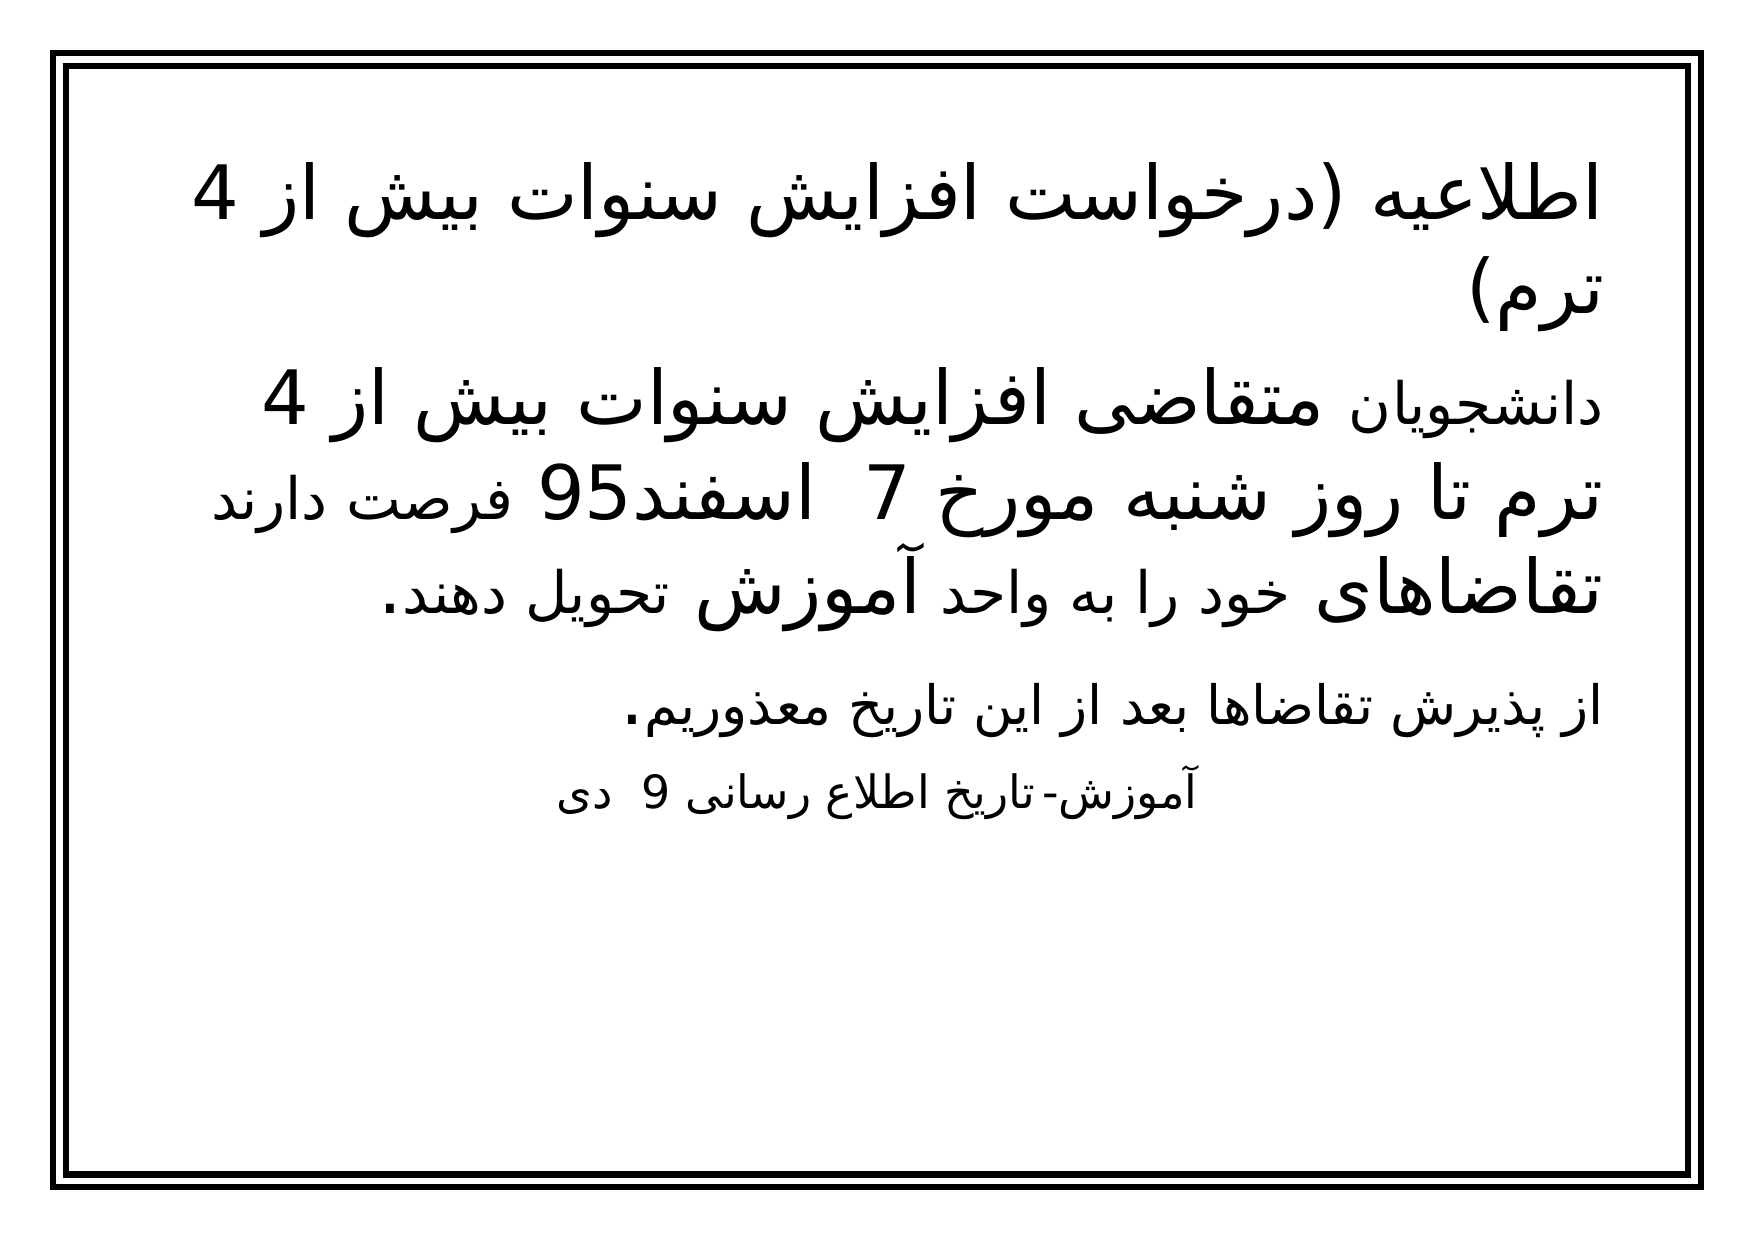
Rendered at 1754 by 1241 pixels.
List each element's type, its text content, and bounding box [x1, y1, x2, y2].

text اطلاعیه (درخواست افزایش سنوات بیش از 4 ترم) [150, 150, 1604, 332]
text دانشجویان متقاضی افزایش سنوات بیش از 4 ترم تا روز شنبه مورخ 7 اسفند95 فرصت دارند تقاضاهای خود را به واحد آموزش تحویل دهند. [150, 355, 1604, 631]
text آموزش- تاریخ اطلاع رسانی 9 دی [150, 766, 1604, 819]
text از پذیرش تقاضاها بعد از این تاریخ معذوریم. [150, 655, 1604, 742]
